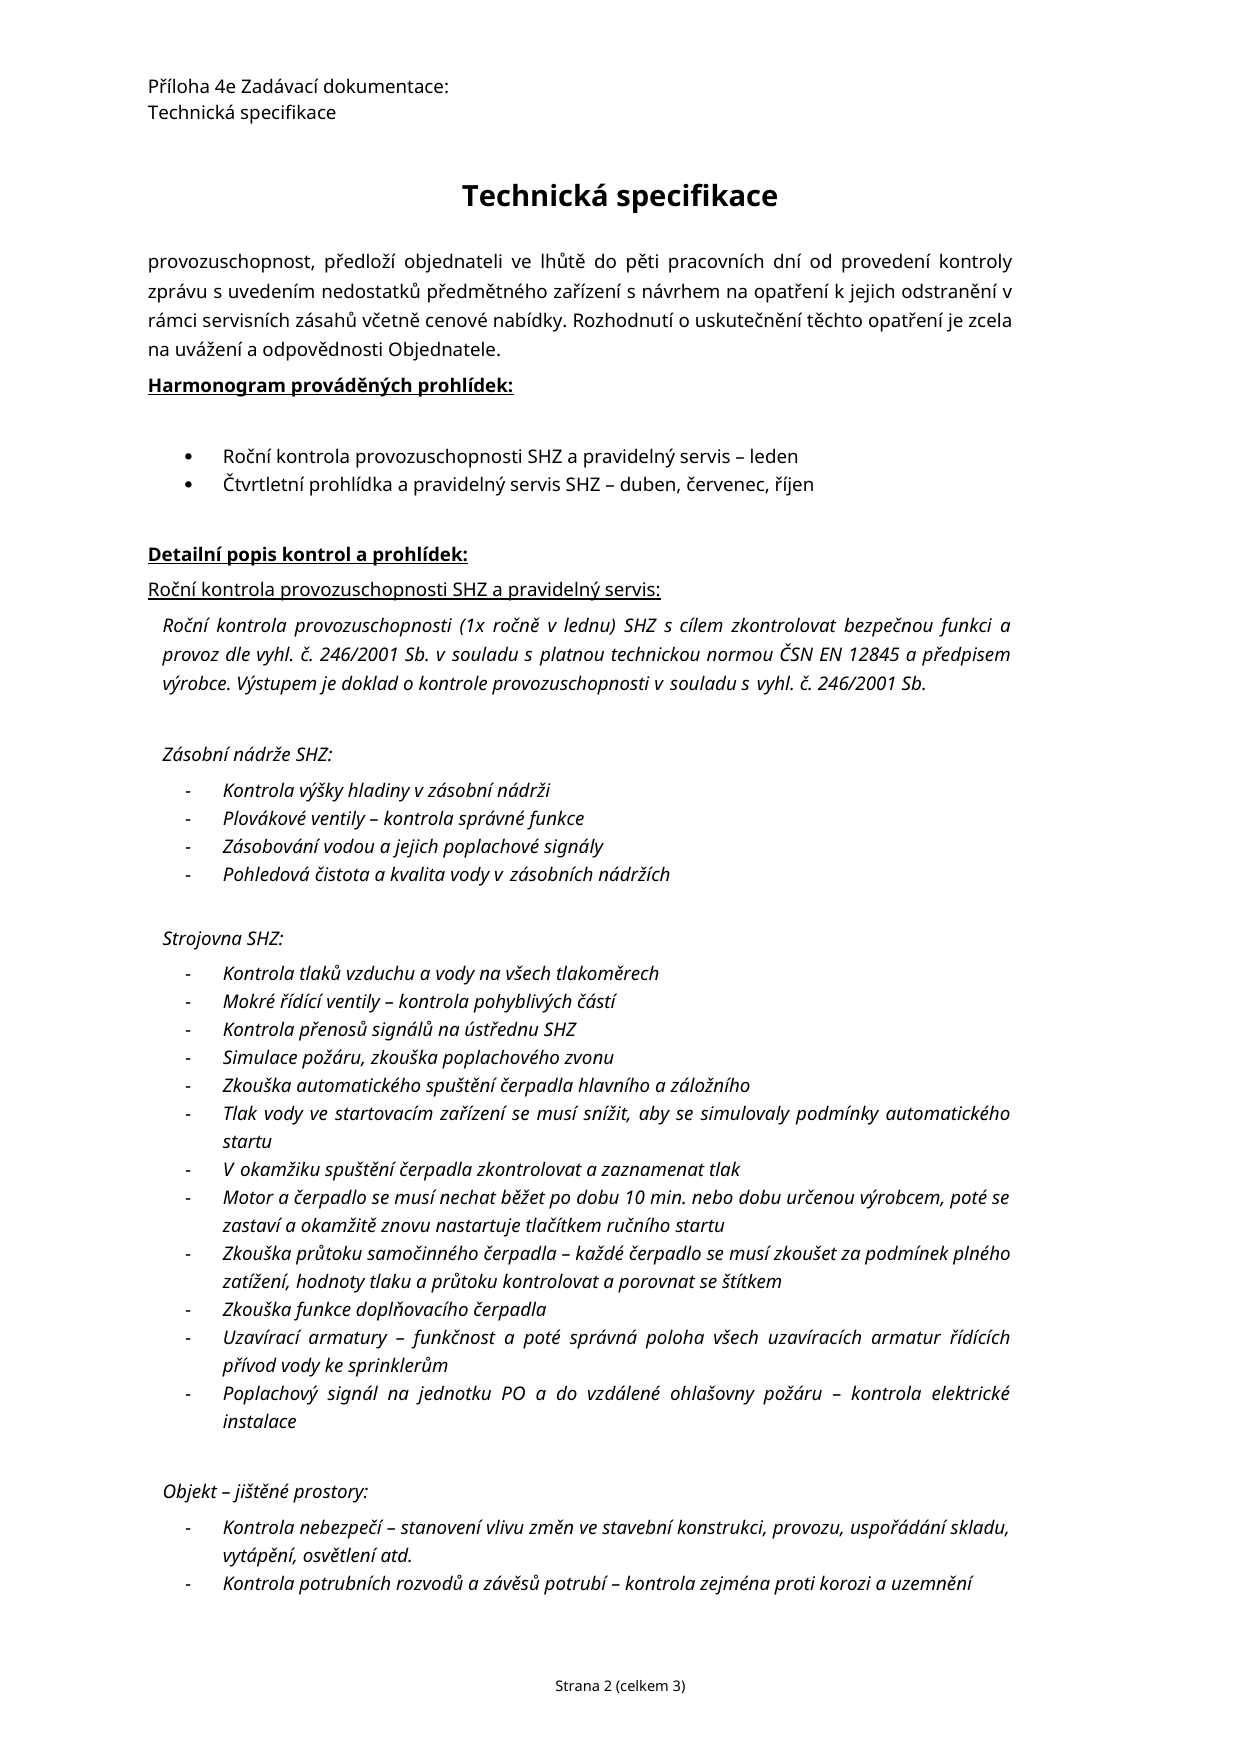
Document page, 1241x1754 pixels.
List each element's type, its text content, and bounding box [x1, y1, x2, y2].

list Simulace požáru, zkouška poplachového zvonu [185, 1044, 1013, 1070]
text Roční kontrola provozuschopnosti SHZ a pravidelný servis: [148, 577, 1013, 602]
list Plovákové ventily – kontrola správné funkce [185, 805, 1013, 831]
list Uzavírací armatury – funkčnost a poté správná poloha všech uzavíracích armatur řídících přívod vody ke sprinklerům [185, 1324, 1013, 1378]
list Zkouška automatického spuštění čerpadla hlavního a záložního [185, 1072, 1013, 1098]
list Poplachový signál na jednotku PO a do vzdálené ohlašovny požáru – kontrola elektrické instalace [185, 1381, 1013, 1434]
list Kontrola výšky hladiny v zásobní nádrži [185, 777, 1013, 803]
list Mokré řídící ventily – kontrola pohyblivých částí [185, 988, 1013, 1014]
list V okamžiku spuštění čerpadla zkontrolovat a zaznamenat tlak [185, 1156, 1013, 1182]
list Kontrola nebezpečí – stanovení vlivu změn ve stavební konstrukci, provozu, uspořádání skladu, vytápění, osvětlení atd. [185, 1514, 1013, 1567]
text Roční kontrola provozuschopnosti (1x ročně v lednu) SHZ s cílem zkontrolovat bezpečnou funkci a provoz dle vyhl. č. 246/2001 Sb. v souladu s platnou technickou normou ČSN EN 12845 a předpisem výrobce. Výstupem je doklad o kontrole provozuschopnosti v souladu s vyhl. č. 246/2001 Sb. [162, 612, 1013, 696]
list Zásobování vodou a jejich poplachové signály [185, 833, 1013, 859]
list Zkouška funkce doplňovacího čerpadla [185, 1297, 1013, 1322]
list Zkouška průtoku samočinného čerpadla – každé čerpadlo se musí zkoušet za podmínek plného zatížení, hodnoty tlaku a průtoku kontrolovat a porovnat se štítkem [185, 1241, 1013, 1294]
text Detailní popis kontrol a prohlídek: [148, 541, 1013, 567]
list Roční kontrola provozuschopnosti SHZ a pravidelný servis – leden [185, 443, 1013, 469]
list Pohledová čistota a kvalita vody v zásobních nádržích [185, 861, 1013, 887]
list Tlak vody ve startovacím zařízení se musí snížit, aby se simulovaly podmínky automatického startu [185, 1100, 1013, 1154]
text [148, 249, 1013, 362]
text Zásobní nádrže SHZ: [162, 742, 1013, 767]
text Harmonogram prováděných prohlídek: [148, 372, 1013, 398]
list Kontrola přenosů signálů na ústřednu SHZ [185, 1016, 1013, 1042]
text Strojovna SHZ: [162, 925, 1013, 950]
text Objekt – jištěné prostory: [162, 1478, 1013, 1504]
list Čtvrtletní prohlídka a pravidelný servis SHZ – duben, červenec, říjen [185, 471, 1013, 497]
list Kontrola tlaků vzduchu a vody na všech tlakoměrech [185, 960, 1013, 986]
list Kontrola potrubních rozvodů a závěsů potrubí – kontrola zejména proti korozi a uzemnění [185, 1570, 1013, 1596]
list Motor a čerpadlo se musí nechat běžet po dobu 10 min. nebo dobu určenou výrobcem, poté se zastaví a okamžitě znovu nastartuje tlačítkem ručního startu [185, 1184, 1013, 1238]
